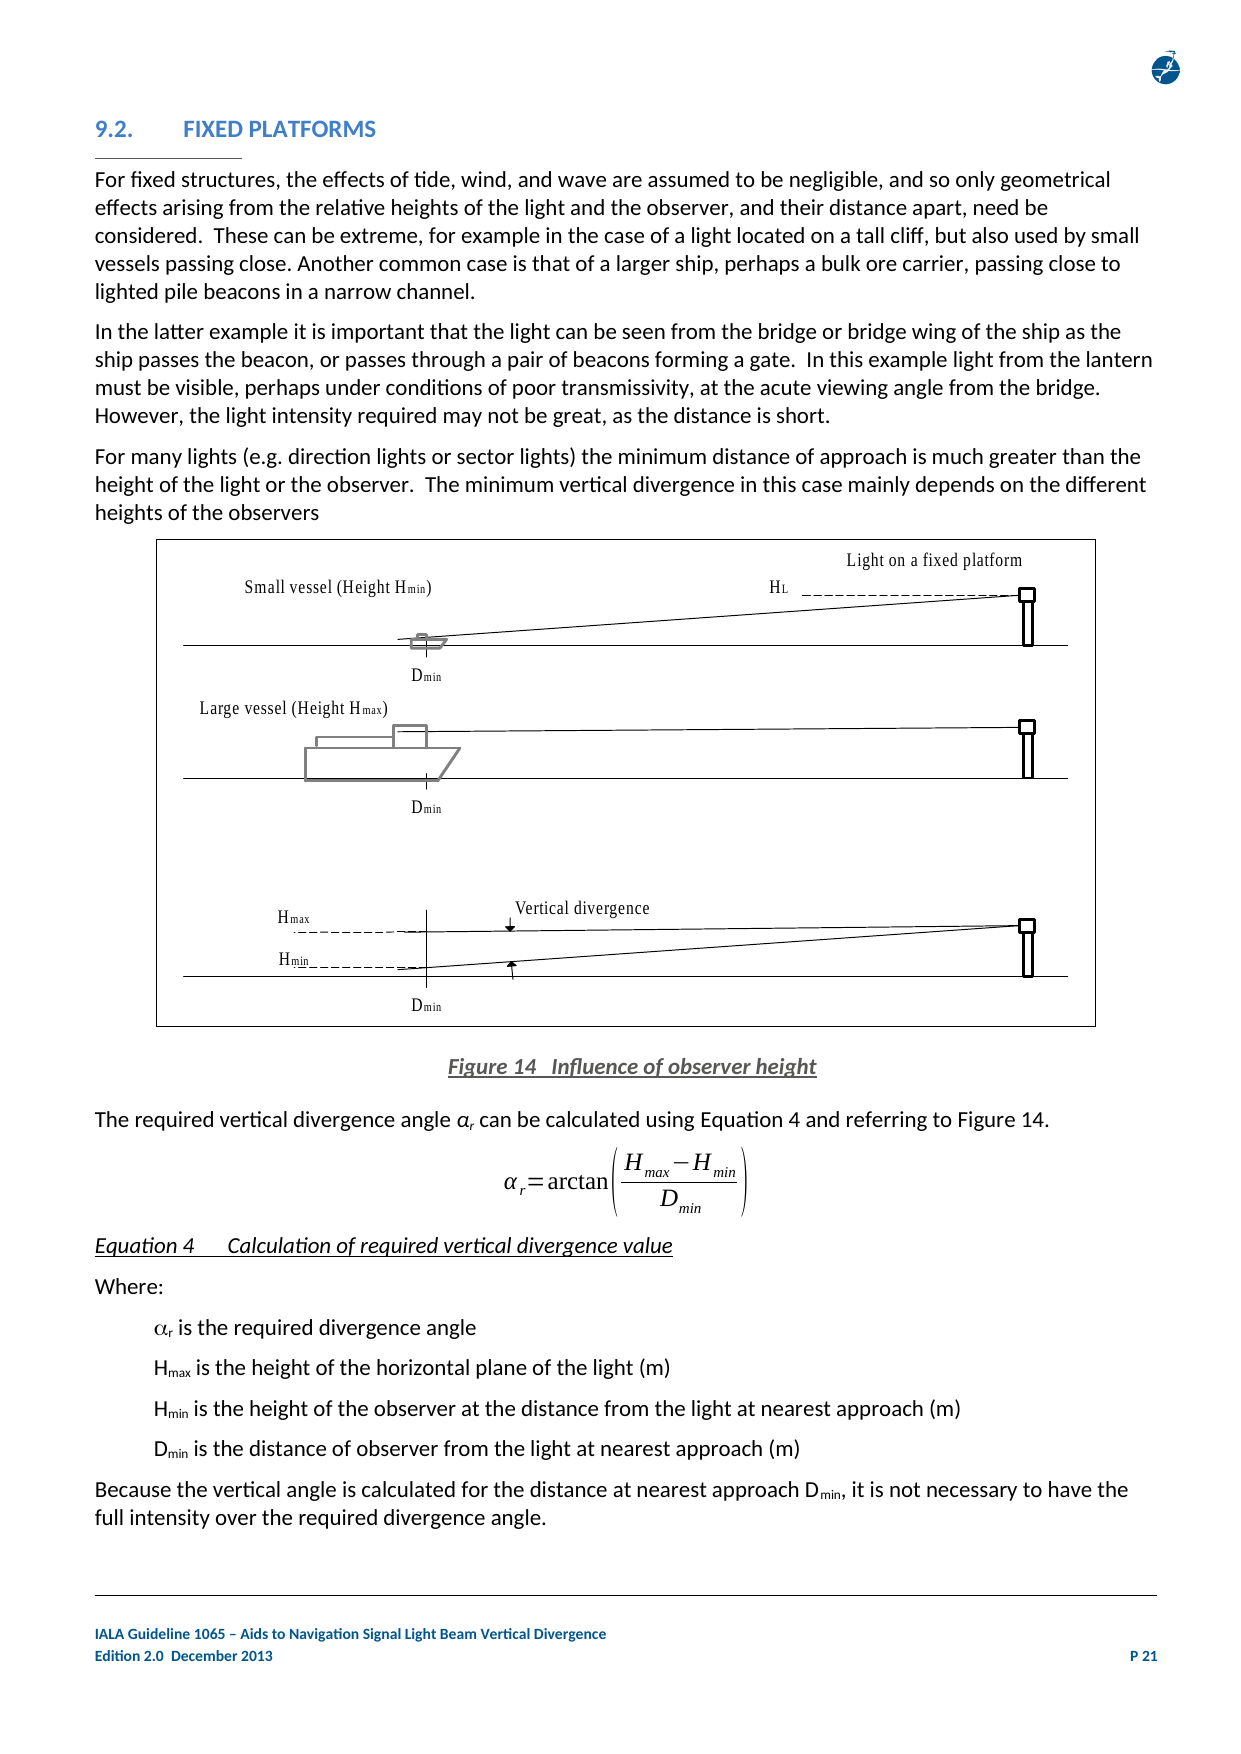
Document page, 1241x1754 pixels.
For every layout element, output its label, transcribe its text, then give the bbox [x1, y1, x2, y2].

text Hmax is the height of the horizontal plane of the light (m) [153, 1353, 1157, 1381]
subtitle Fixed Platforms [94, 113, 1157, 144]
picture [1120, 0, 1239, 119]
text For fixed structures, the effects of tide, wind, and wave are assumed to be negligible, and so only geometrical effects arising from the relative heights of the light and the observer, and their distance apart, need be considered. These can be extreme, for example in the case of a light located on a tall cliff, but also used by small vessels passing close. Another common case is that of a larger ship, perhaps a bulk ore carrier, passing close to lighted pile beacons in a narrow channel. [94, 165, 1157, 305]
text In the latter example it is important that the light can be seen from the bridge or bridge wing of the ship as the ship passes the beacon, or passes through a pair of beacons forming a gate. In this example light from the lantern must be visible, perhaps under conditions of poor transmissivity, at the acute viewing angle from the bridge. However, the light intensity required may not be great, as the distance is short. [94, 317, 1157, 429]
text The required vertical divergence angle αr can be calculated using Equation 4 and referring to Figure 14. [94, 1105, 1157, 1133]
text Because the vertical angle is calculated for the distance at nearest approach Dmin, it is not necessary to have the full intensity over the required divergence angle. [94, 1475, 1157, 1531]
text r is the required divergence angle [153, 1313, 1157, 1341]
text Where: [94, 1272, 1157, 1300]
text Calculation of required vertical divergence value [94, 1232, 1157, 1259]
text Dmin is the distance of observer from the light at nearest approach (m) [153, 1434, 1157, 1462]
text Influence of observer height [109, 1052, 1157, 1080]
text For many lights (e.g. direction lights or sector lights) the minimum distance of approach is much greater than the height of the light or the observer. The minimum vertical divergence in this case mainly depends on the different heights of the observers [94, 442, 1157, 526]
text Hmin is the height of the observer at the distance from the light at nearest approach (m) [153, 1394, 1157, 1422]
